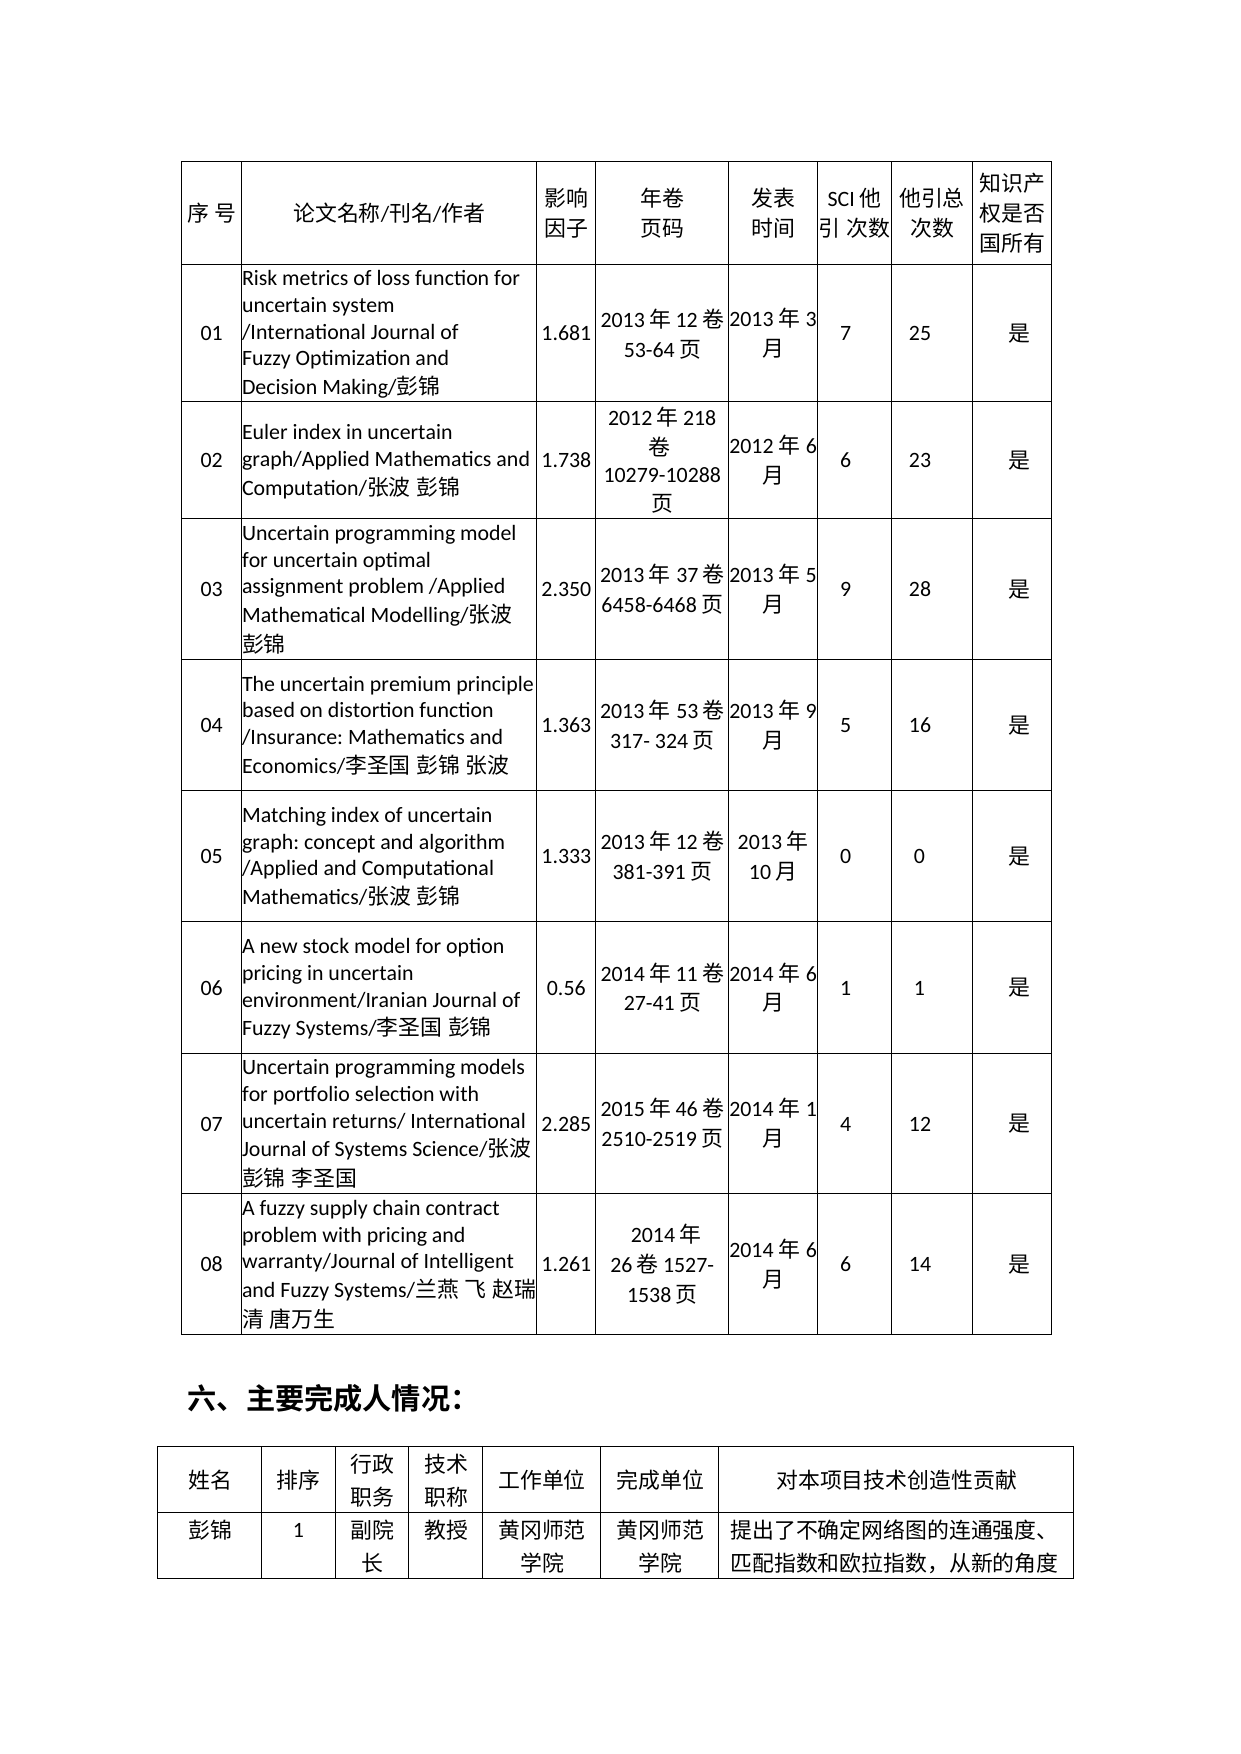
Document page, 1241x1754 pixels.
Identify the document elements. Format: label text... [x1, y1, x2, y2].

table_header 知识产 权是否 国所有 [973, 162, 1051, 263]
table_cell 是 [973, 791, 1051, 921]
table_cell Uncertain programming models for portfolio selection with uncertain returns/ International Journal of Systems Science/张波 彭锦 李圣国 [242, 1054, 536, 1193]
table_cell 2013年 53卷317- 324页 [596, 660, 728, 790]
table_cell 彭锦 [158, 1513, 261, 1578]
table_cell 2014年 6月 [729, 922, 817, 1052]
table_cell 0.56 [537, 922, 595, 1052]
table_cell 是 [973, 1054, 1051, 1193]
table_cell 08 [182, 1194, 241, 1334]
table_cell 25 [892, 265, 972, 401]
table_cell 1.738 [537, 402, 595, 518]
table_cell 1.261 [537, 1194, 595, 1334]
table_cell 2013年12卷381-391页 [596, 791, 728, 921]
table_cell 教授 [409, 1513, 482, 1578]
table_header 行政职务 [336, 1447, 408, 1512]
table_cell Uncertain programming model for uncertain optimal assignment problem /Applied Mathematical Modelling/张波 彭锦 [242, 519, 536, 659]
table_header 论文名称/刊名/作者 [242, 162, 536, 263]
table_cell 14 [892, 1194, 972, 1334]
text 六、主要完成人情况： [187, 162, 1053, 1429]
table_header 发表 时间 [729, 162, 817, 263]
table_cell 12 [892, 1054, 972, 1193]
table_cell 是 [973, 402, 1051, 518]
table_header 姓名 [158, 1447, 261, 1512]
table_cell 2014年 1月 [729, 1054, 817, 1193]
table_cell 2013年 3月 [729, 265, 817, 401]
table_cell Euler index in uncertain graph/Applied Mathematics and Computation/张波 彭锦 [242, 402, 536, 518]
table_cell 2015年46卷2510-2519页 [596, 1054, 728, 1193]
table_cell 2012年 6月 [729, 402, 817, 518]
table_cell 1.681 [537, 265, 595, 401]
table_header 对本项目技术创造性贡献 [719, 1447, 1073, 1512]
table_header SCI他引 次数 [818, 162, 891, 263]
table_cell 1.333 [537, 791, 595, 921]
table_cell 2013年 37卷6458-6468页 [596, 519, 728, 659]
table_cell 1 [818, 922, 891, 1052]
table_cell 2014年11卷27-41页 [596, 922, 728, 1052]
table_cell 黄冈师范学院 [601, 1513, 718, 1578]
table_cell 05 [182, 791, 241, 921]
table_cell 03 [182, 519, 241, 659]
table_cell 1 [262, 1513, 335, 1578]
table_cell 6 [818, 402, 891, 518]
table_cell 2013年12卷53-64页 [596, 265, 728, 401]
table_cell A fuzzy supply chain contract problem with pricing and warranty/Journal of Intelligent and Fuzzy Systems/兰燕 飞 赵瑞清 唐万生 [242, 1194, 536, 1334]
table_cell 01 [182, 265, 241, 401]
table_cell 28 [892, 519, 972, 659]
table_header 排序 [262, 1447, 335, 1512]
table_header 他引总 次数 [892, 162, 972, 263]
table_cell 0 [818, 791, 891, 921]
table_cell 2.350 [537, 519, 595, 659]
table_header 工作单位 [483, 1447, 600, 1512]
table_cell 2.285 [537, 1054, 595, 1193]
table_header 影响 因子 [537, 162, 595, 263]
table_cell 06 [182, 922, 241, 1052]
table_cell A new stock model for option pricing in uncertain environment/Iranian Journal of Fuzzy Systems/李圣国 彭锦 [242, 922, 536, 1052]
table_cell 2014年 6月 [729, 1194, 817, 1334]
table_cell 是 [973, 519, 1051, 659]
table_cell 5 [818, 660, 891, 790]
table_cell 2014年 26卷1527- 1538页 [596, 1194, 728, 1334]
table_cell 2013年 5月 [729, 519, 817, 659]
table_cell 4 [818, 1054, 891, 1193]
table_cell The uncertain premium principle based on distortion function /Insurance: Mathematics and Economics/李圣国 彭锦 张波 [242, 660, 536, 790]
table_header 序 号 [182, 162, 241, 263]
table_cell 04 [182, 660, 241, 790]
table_cell 16 [892, 660, 972, 790]
table_cell 1 [892, 922, 972, 1052]
table_cell 2012年218卷 10279-10288页 [596, 402, 728, 518]
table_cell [719, 1513, 1073, 1578]
table_cell 2013年 9月 [729, 660, 817, 790]
table_cell 是 [973, 265, 1051, 401]
table_cell 2013年 10月 [729, 791, 817, 921]
table_header 技术职称 [409, 1447, 482, 1512]
table_cell 02 [182, 402, 241, 518]
table_cell 6 [818, 1194, 891, 1334]
table_cell Matching index of uncertain graph: concept and algorithm /Applied and Computational Mathematics/张波 彭锦 [242, 791, 536, 921]
table_cell 0 [892, 791, 972, 921]
table_cell 07 [182, 1054, 241, 1193]
table_cell 副院长 [336, 1513, 408, 1578]
table_cell 是 [973, 922, 1051, 1052]
table_cell 1.363 [537, 660, 595, 790]
table_header 完成单位 [601, 1447, 718, 1512]
table_cell 黄冈师范学院 [483, 1513, 600, 1578]
table_cell 9 [818, 519, 891, 659]
table_cell Risk metrics of loss function for uncertain system /International Journal of Fuzzy Optimization and Decision Making/彭锦 [242, 265, 536, 401]
table_cell 是 [973, 660, 1051, 790]
table_cell 是 [973, 1194, 1051, 1334]
table_header 年卷 页码 [596, 162, 728, 263]
table_cell 7 [818, 265, 891, 401]
table_cell 23 [892, 402, 972, 518]
